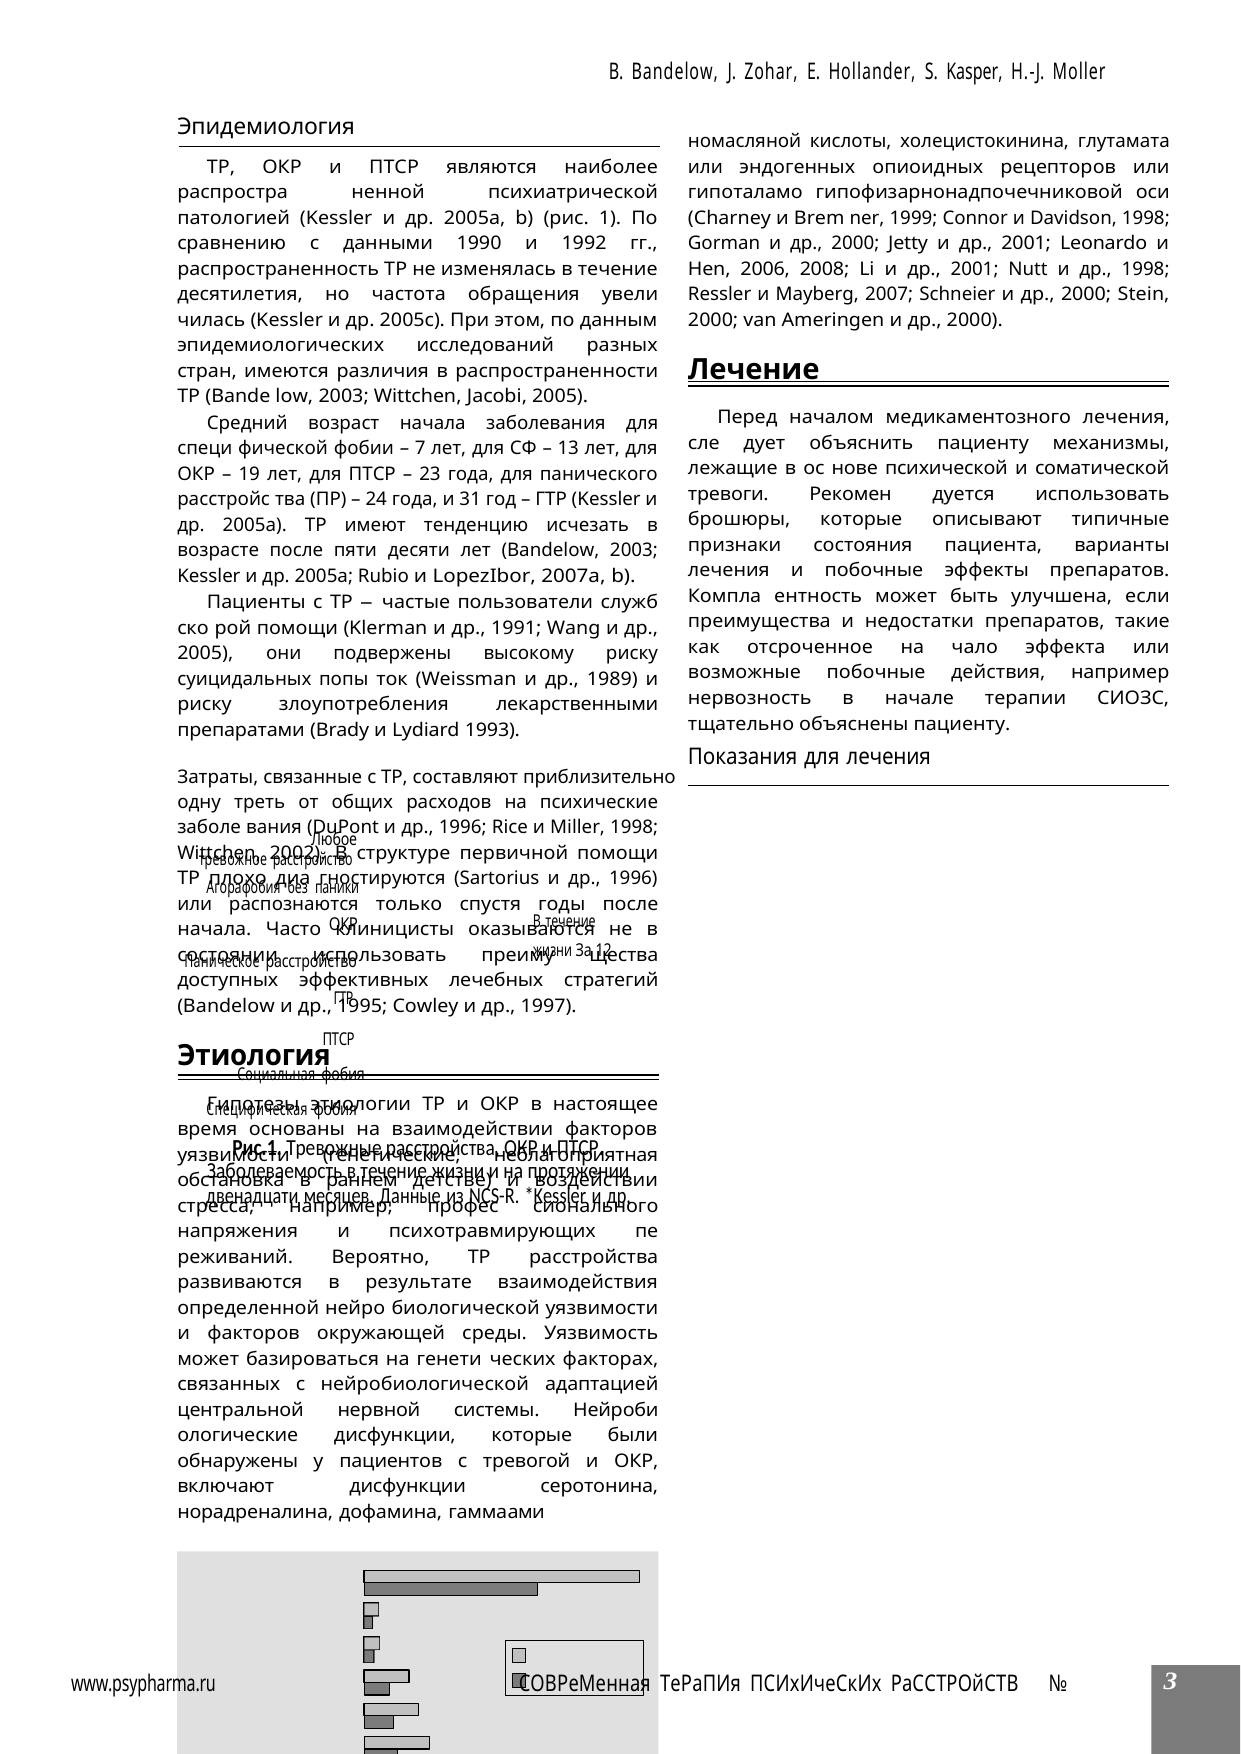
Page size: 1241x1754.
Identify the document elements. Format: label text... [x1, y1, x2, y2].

text номасляной кислоты, холецистокинина, глутамата или эндогенных опиоидных рецепторов или гипоталамо­ гипофизарно­надпочечниковой оси (Charney и Brem­ ner, 1999; Connor и Davidson, 1998; Gorman и др., 2000; Jetty и др., 2001; Leonardo и Hen, 2006, 2008; Li и др., 2001; Nutt и др., 1998; Ressler и Mayberg, 2007; Schneier и др., 2000; Stein, 2000; van Ameringen и др., 2000). [688, 127, 1169, 332]
subtitle Этиология [177, 1034, 658, 1074]
text Лечение [688, 348, 1182, 388]
text Затраты, связанные с ТР, составляют приблизительно [177, 767, 1182, 788]
text Средний возраст начала заболевания для специ­ фической фобии – 7 лет, для СФ – 13 лет, для ОКР – 19 лет, для ПТСР – 23 года, для панического расстройс­ тва (ПР) – 24 года, и 31 год – ГТР (Kessler и др. 2005a). ТР имеют тенденцию исчезать в возрасте после пяти­ десяти лет (Bandelow, 2003; Kessler и др. 2005a; Rubio и Lopez­Ibor, 2007a, b). [177, 409, 658, 588]
text Пациенты с ТР – частые пользователи служб ско­ рой помощи (Klerman и др., 1991; Wang и др., 2005), они подвержены высокому риску суицидальных попы­ ток (Weissman и др., 1989) и риску злоупотребления лекарственными препаратами (Brady и Lydiard 1993). [177, 588, 658, 742]
text ТР, ОКР и ПТСР являются наиболее распростра­ ненной психиатрической патологией (Kessler и др. 2005a, b) (рис. 1). По сравнению с данными 1990 и 1992 гг., распространенность ТР не изменялась в течение десятилетия, но частота обращения увели­ чилась (Kessler и др. 2005c). При этом, по данным эпидемиологических исследований разных стран, имеются различия в распространенности ТР (Bande­ low, 2003; Wittchen, Jacobi, 2005). [177, 153, 658, 408]
text Гипотезы этиологии ТР и ОКР в настоящее время основаны на взаимодействии факторов уязвимости (генетические, неблагоприятная обстановка в раннем детстве) и воздействии стресса, например, профес­ сионального напряжения и психотравмирующих пе­ реживаний. Вероятно, ТР расстройства развиваются в результате взаимодействия определенной нейро­ биологической уязвимости и факторов окружающей среды. Уязвимость может базироваться на генети­ ческих факторах, связанных с нейробиологической адаптацией центральной нервной системы. Нейроби­ ологические дисфункции, которые были обнаружены у пациентов с тревогой и ОКР, включают дисфункции серотонина, норадреналина, дофамина, гамма­ами­ [177, 1090, 658, 1524]
picture [363, 1636, 380, 1663]
subtitle Эпидемиология [177, 110, 658, 141]
text Перед началом медикаментозного лечения, сле­ дует объяснить пациенту механизмы, лежащие в ос­ нове психической и соматической тревоги. Рекомен­ дуется использовать брошюры, которые описывают типичные признаки состояния пациента, варианты лечения и побочные эффекты препаратов. Компла­ ентность может быть улучшена, если преимущества и недостатки препаратов, такие как отсроченное на­ чало эффекта или возможные побочные действия, например нервозность в начале терапии СИОЗС, тщательно объяснены пациенту. [688, 403, 1169, 735]
picture [363, 1602, 379, 1629]
text одну треть от общих расходов на психические заболе­ вания (DuPont и др., 1996; Rice и Miller, 1998; Wittchen, 2002). В структуре первичной помощи ТР плохо диа­ гностируются (Sartorius и др., 1996) или распознаются только спустя годы после начала. Часто клиницисты оказываются не в состоянии использовать преиму­ щества доступных эффективных лечебных стратегий (Bandelow и др., 1995; Cowley и др., 1997). [177, 788, 658, 1018]
